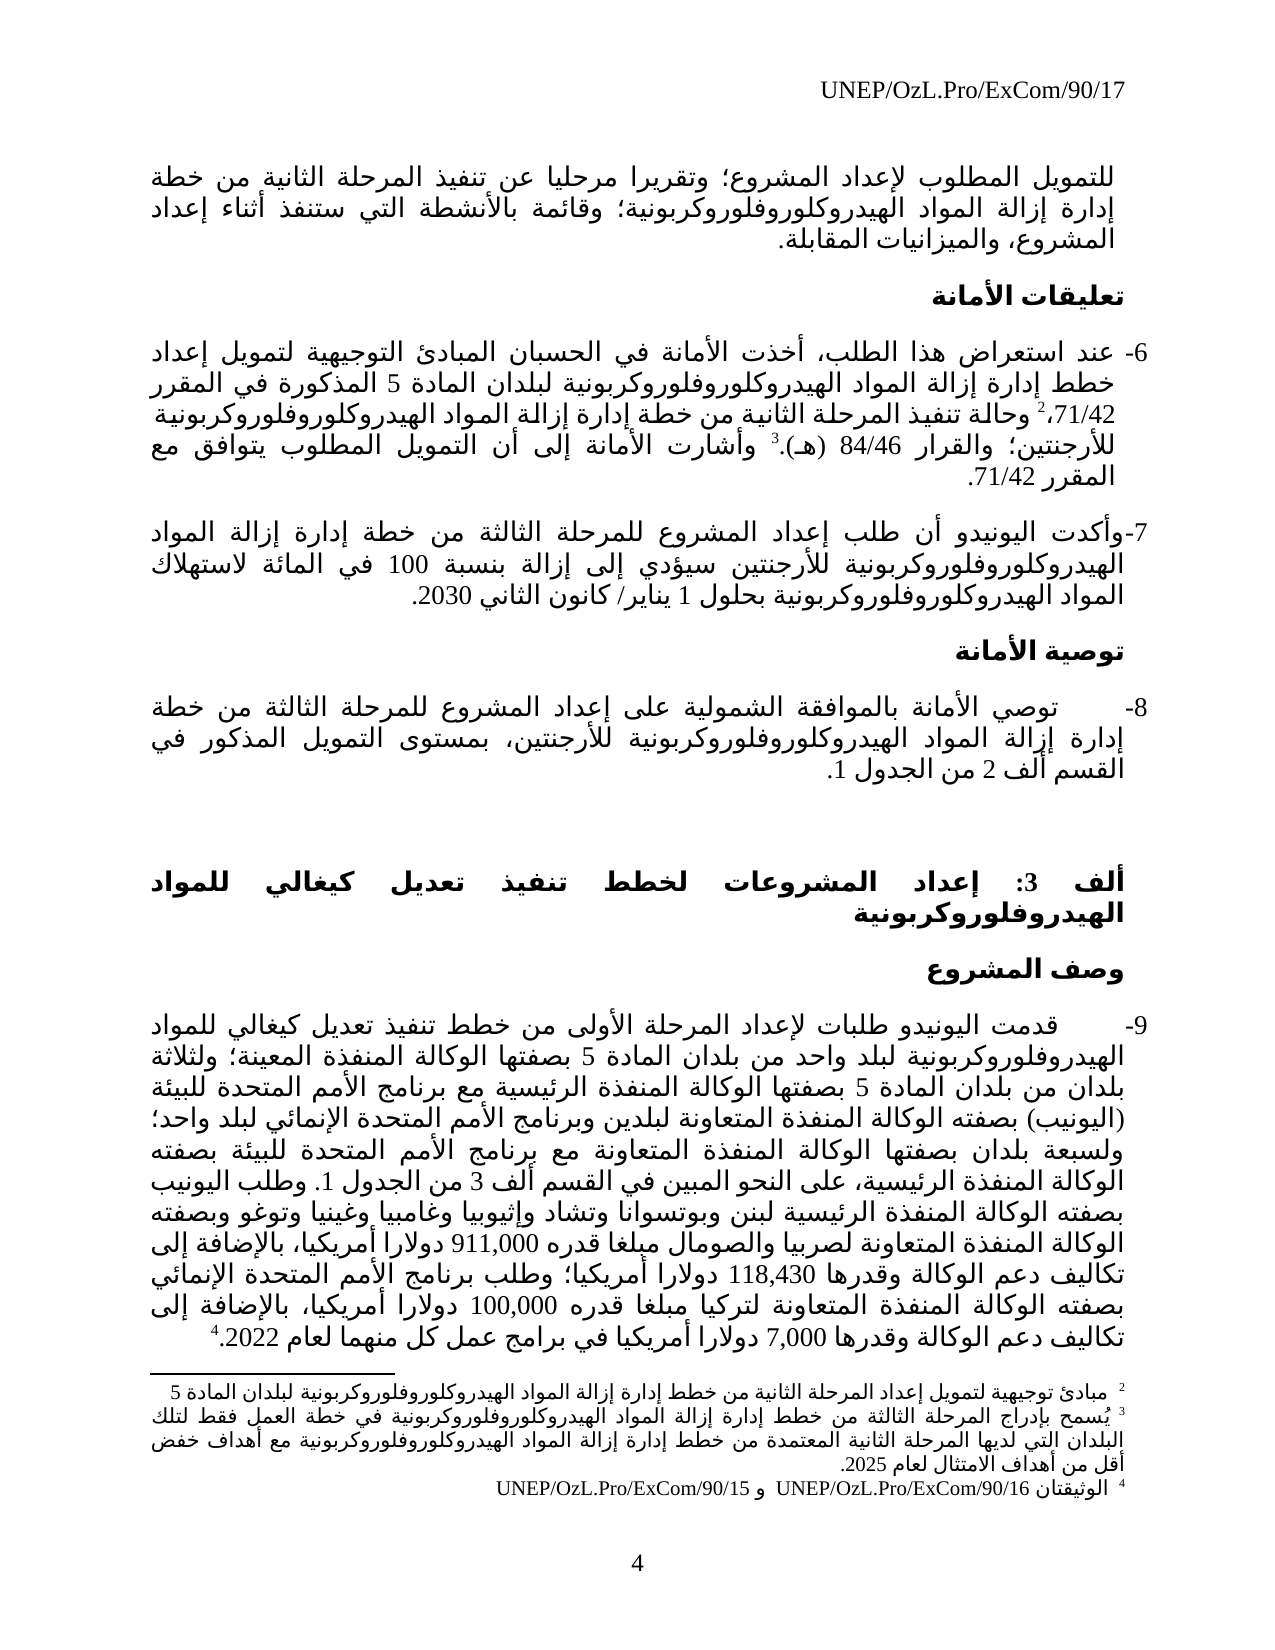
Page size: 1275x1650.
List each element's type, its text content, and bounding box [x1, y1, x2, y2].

list قدمت اليونيدو طلبات لإعداد المرحلة الأولى من خطط تنفيذ تعديل كيغالي للمواد الهيدروفلوروكربونية لبلد واحد من بلدان المادة 5 بصفتها الوكالة المنفذة المعينة؛ ولثلاثة بلدان من بلدان المادة 5 بصفتها الوكالة المنفذة الرئيسية مع برنامج الأمم المتحدة للبيئة (اليونيب) بصفته الوكالة المنفذة المتعاونة لبلدين وبرنامج الأمم المتحدة الإنمائي لبلد واحد؛ ولسبعة بلدان بصفتها الوكالة المنفذة المتعاونة مع برنامج الأمم المتحدة للبيئة بصفته الوكالة المنفذة الرئيسية، على النحو المبين في القسم ألف 3 من الجدول 1. وطلب اليونيب بصفته الوكالة المنفذة الرئيسية لبنن وبوتسوانا وتشاد وإثيوبيا وغامبيا وغينيا وتوغو وبصفته الوكالة المنفذة المتعاونة لصربيا والصومال مبلغا قدره 911,000 دولارا أمريكيا، بالإضافة إلى تكاليف دعم الوكالة وقدرها 118,430 دولارا أمريكيا؛ وطلب برنامج الأمم المتحدة الإنمائي بصفته الوكالة المنفذة المتعاونة لتركيا مبلغا قدره 100,000 دولارا أمريكيا، بالإضافة إلى تكاليف دعم الوكالة وقدرها 7,000 دولارا أمريكيا في برامج عمل كل منهما لعام 2022. [150, 1009, 1125, 1352]
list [150, 161, 1125, 255]
list ألف 3: إعداد المشروعات لخطط تنفيذ تعديل كيغالي للمواد الهيدروفلوروكربونية [150, 866, 1125, 928]
list توصية الأمانة [150, 635, 1125, 666]
list عند استعراض هذا الطلب، أخذت الأمانة في الحسبان المبادئ التوجيهية لتمويل إعداد خطط إدارة إزالة المواد الهيدروكلوروفلوروكربونية لبلدان المادة 5 المذكورة في المقرر 71/42، وحالة تنفيذ المرحلة الثانية من خطة إدارة إزالة المواد الهيدروكلوروفلوروكربونية للأرجنتين؛ والقرار 84/46 (هـ). وأشارت الأمانة إلى أن التمويل المطلوب يتوافق مع المقرر 71/42. [150, 336, 1125, 492]
list وأكدت اليونيدو أن طلب إعداد المشروع للمرحلة الثالثة من خطة إدارة إزالة المواد الهيدروكلوروفلوروكربونية للأرجنتين سيؤدي إلى إزالة بنسبة 100 في المائة لاستهلاك المواد الهيدروكلوروفلوروكربونية بحلول 1 يناير/ كانون الثاني 2030. [150, 517, 1125, 610]
list تعليقات الأمانة [150, 280, 1125, 311]
list وصف المشروع [150, 953, 1125, 984]
list توصي الأمانة بالموافقة الشمولية على إعداد المشروع للمرحلة الثالثة من خطة إدارة إزالة المواد الهيدروكلوروفلوروكربونية للأرجنتين، بمستوى التمويل المذكور في القسم ألف 2 من الجدول 1. [150, 691, 1125, 784]
